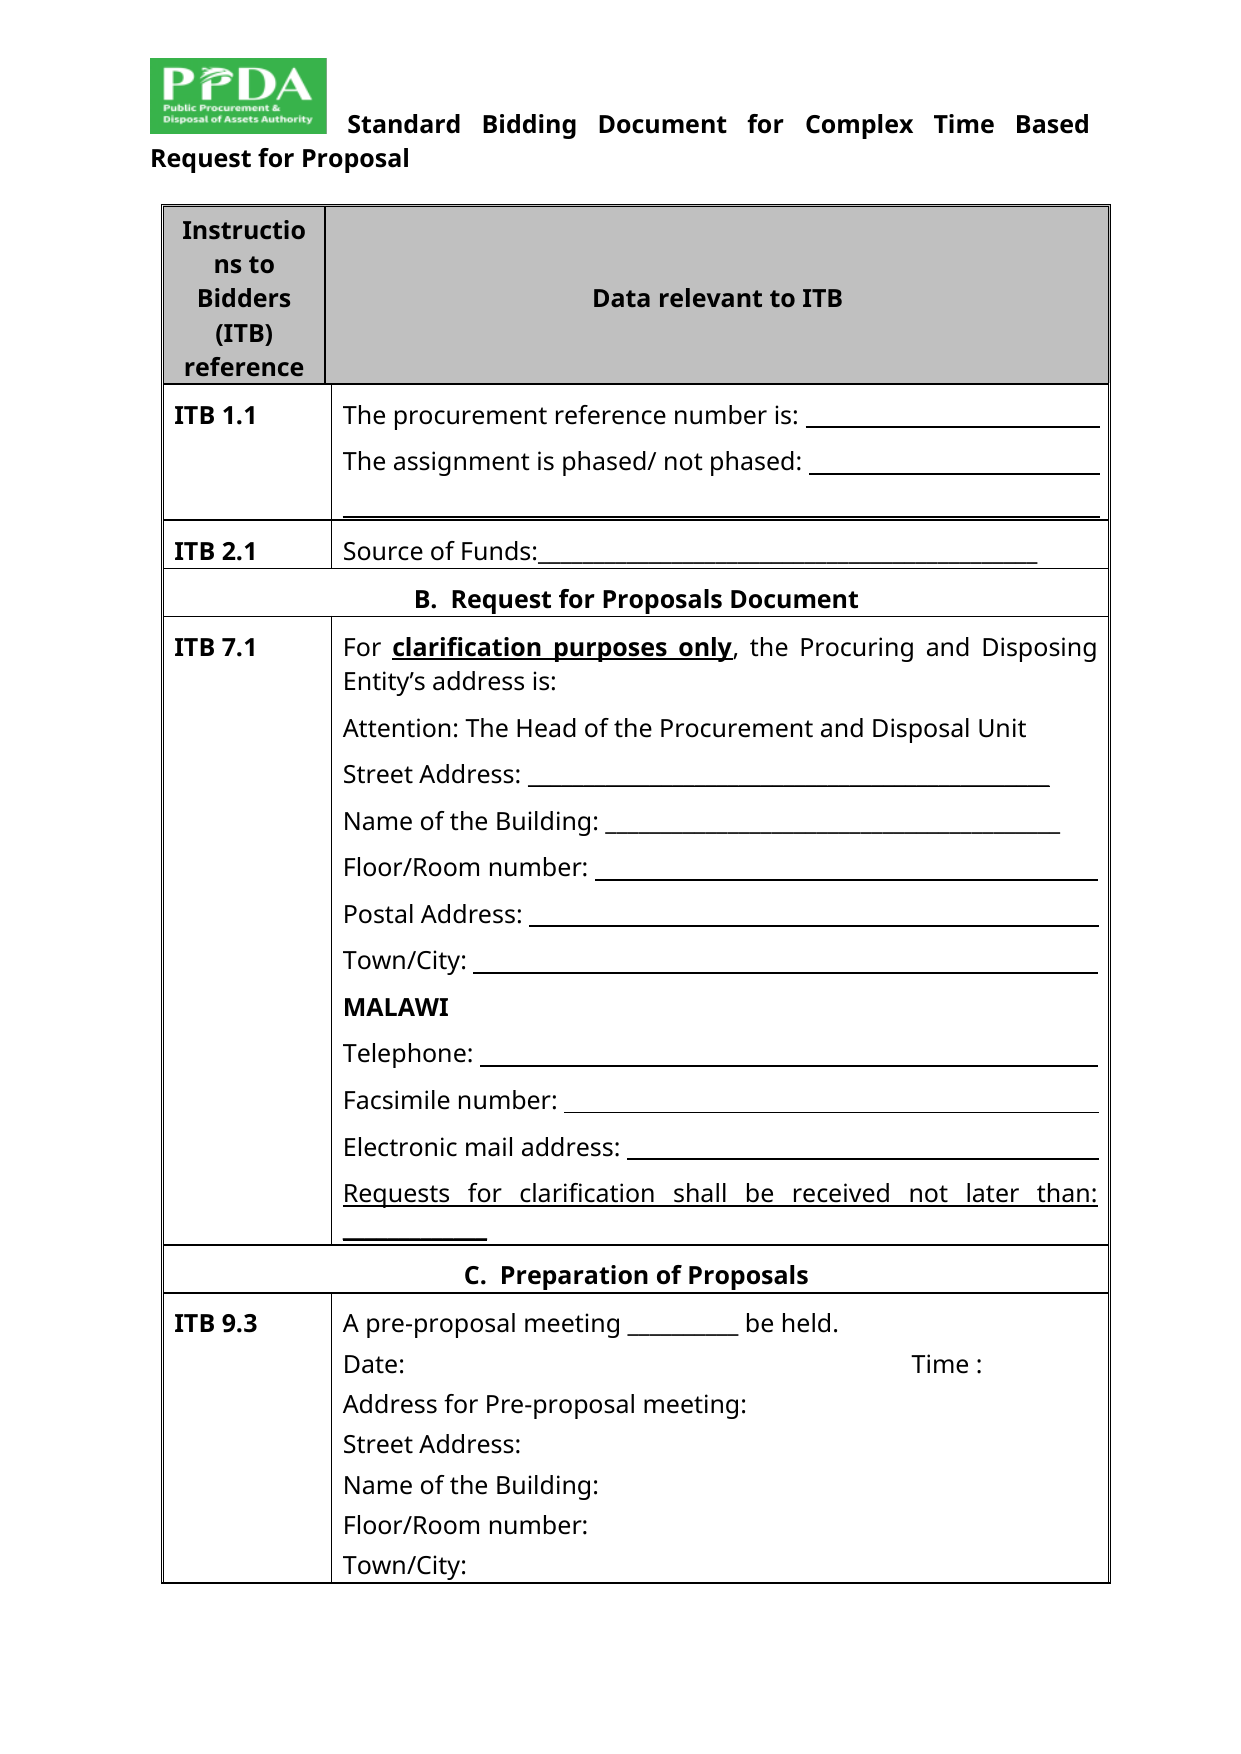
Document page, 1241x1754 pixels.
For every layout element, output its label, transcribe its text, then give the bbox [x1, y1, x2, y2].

table_cell Source of Funds:_____________________________________________ [332, 521, 1108, 567]
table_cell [332, 1294, 1108, 1582]
table_cell The procurement reference number is: The assignment is phased/ not phased: [332, 385, 1108, 519]
table_cell For clarification purposes only, the Procuring and Disposing Entity’s address is: Attention: The Head of the Procurement and Disposal Unit Street Address: _______________________________________________ Name of the Building: _________________________________________ Floor/Room number: Postal Address: Town/City: MALAWI Telephone: Facsimile number: Electronic mail address: Requests for clarification shall be received not later than: _____________ [332, 617, 1108, 1244]
table_cell ITB 2.1 [164, 521, 331, 567]
table_header Data relevant to ITB [326, 207, 1108, 383]
table_cell ITB 7.1 [164, 617, 331, 1244]
picture [150, 58, 328, 134]
table_cell ITB 9.3 [164, 1294, 331, 1582]
table_header Instructions to Bidders (ITB) reference [164, 207, 324, 383]
table_cell B. Request for Proposals Document [164, 569, 1108, 616]
table_cell C. Preparation of Proposals [164, 1246, 1108, 1292]
table_cell ITB 1.1 [164, 385, 331, 519]
